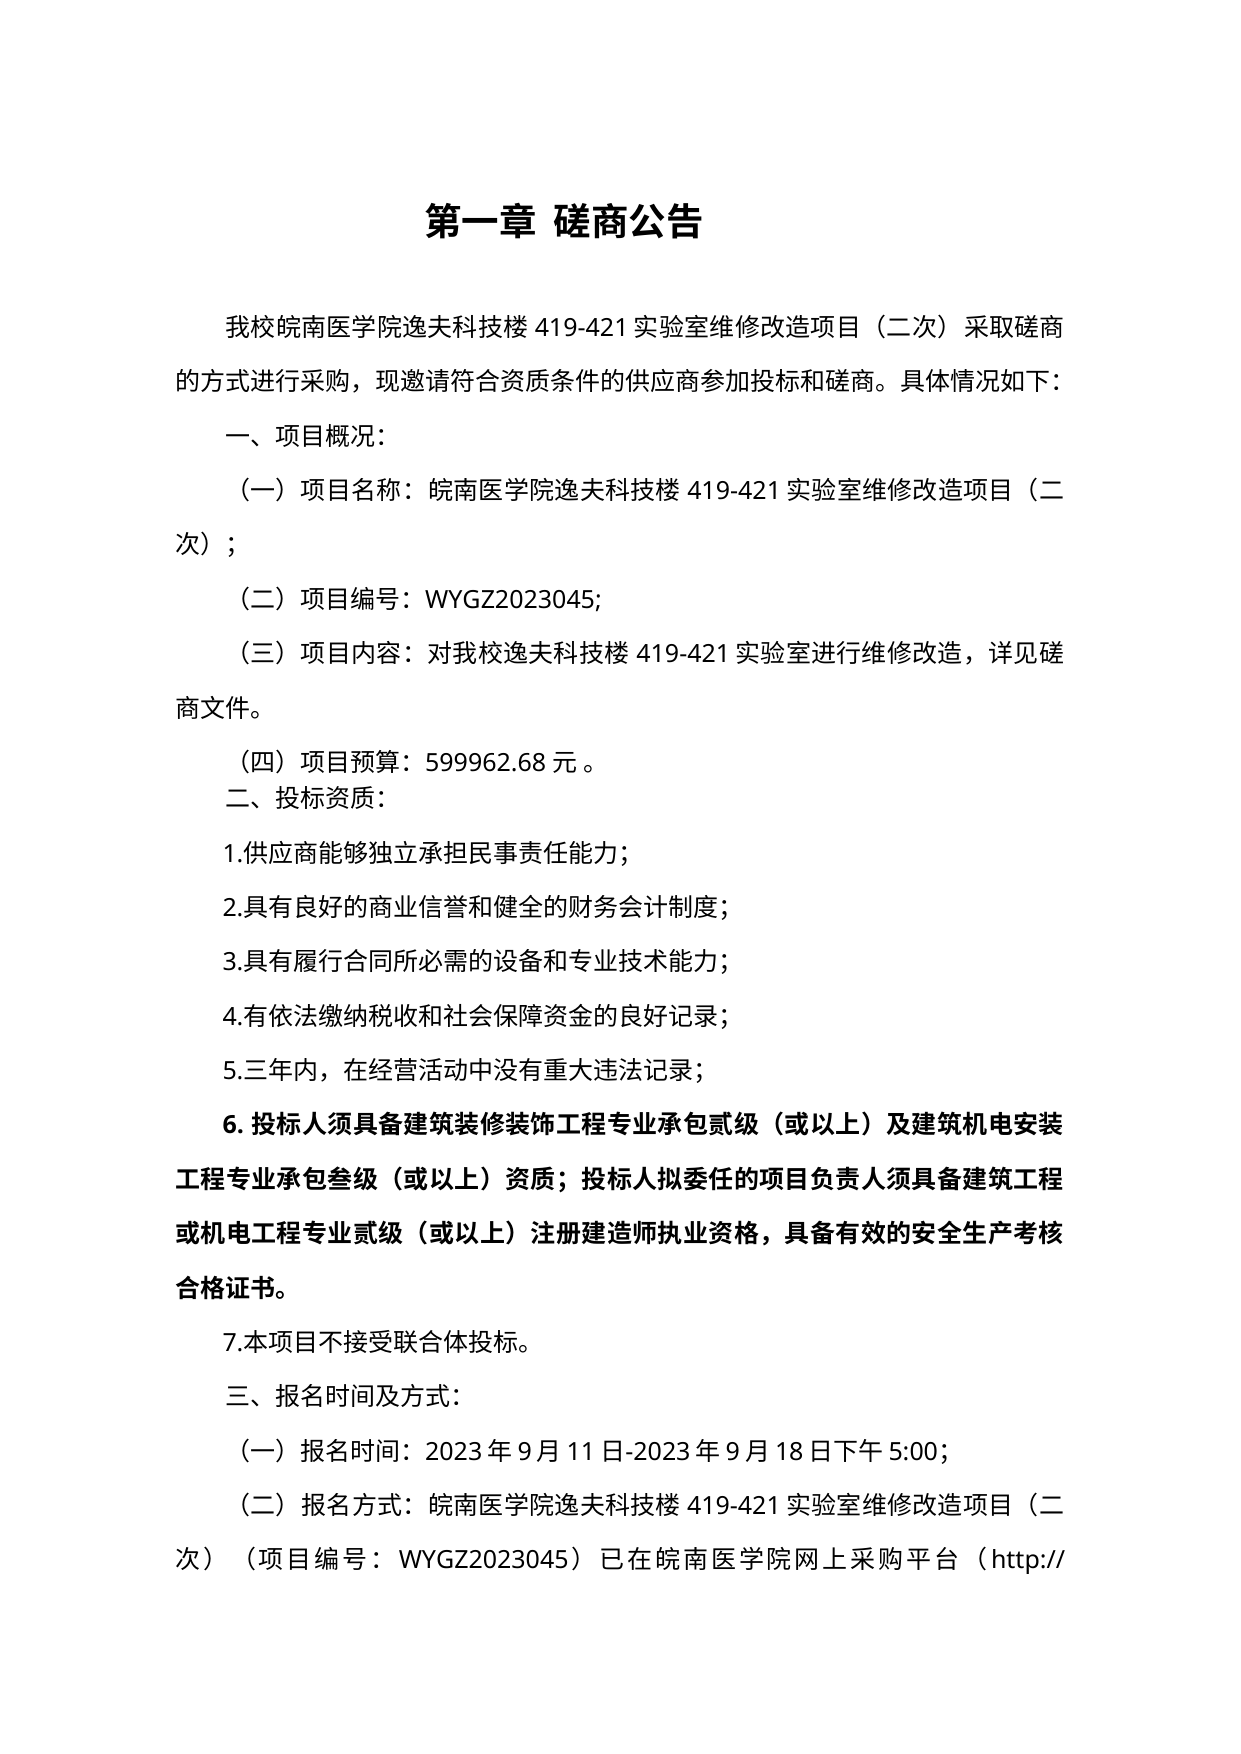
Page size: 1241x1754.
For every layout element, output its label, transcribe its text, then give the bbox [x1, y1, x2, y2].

text 3.具有履行合同所必需的设备和专业技术能力； [175, 942, 1065, 978]
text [175, 1486, 1065, 1576]
text 7.本项目不接受联合体投标。 [175, 1322, 1065, 1359]
text （一）项目名称：皖南医学院逸夫科技楼419-421实验室维修改造项目（二次）； [175, 471, 1065, 561]
text （四）项目预算：599962.68 元 。 [175, 742, 1065, 779]
text （三）项目内容：对我校逸夫科技楼419-421实验室进行维修改造，详见磋商文件。 [175, 634, 1065, 724]
text 4.有依法缴纳税收和社会保障资金的良好记录； [175, 996, 1065, 1032]
text 二、投标资质： [175, 779, 1065, 815]
text 1.供应商能够独立承担民事责任能力； [175, 833, 1065, 869]
subtitle 第一章 磋商公告 [273, 192, 1065, 246]
text （二）项目编号：WYGZ2023045; [175, 579, 1065, 616]
text 一、项目概况： [175, 416, 1065, 452]
text 三、报名时间及方式： [175, 1377, 1065, 1413]
text 2.具有良好的商业信誉和健全的财务会计制度； [175, 887, 1065, 924]
text 我校皖南医学院逸夫科技楼419-421实验室维修改造项目（二次）采取磋商的方式进行采购，现邀请符合资质条件的供应商参加投标和磋商。具体情况如下： [175, 307, 1065, 398]
text 6. 投标人须具备建筑装修装饰工程专业承包贰级（或以上）及建筑机电安装工程专业承包叁级（或以上）资质；投标人拟委任的项目负责人须具备建筑工程或机电工程专业贰级（或以上）注册建造师执业资格，具备有效的安全生产考核合格证书。 [175, 1105, 1065, 1304]
text 5.三年内，在经营活动中没有重大违法记录； [175, 1051, 1065, 1087]
text （一）报名时间：2023年9月11日-2023年9月18日下午5:00； [175, 1431, 1065, 1467]
